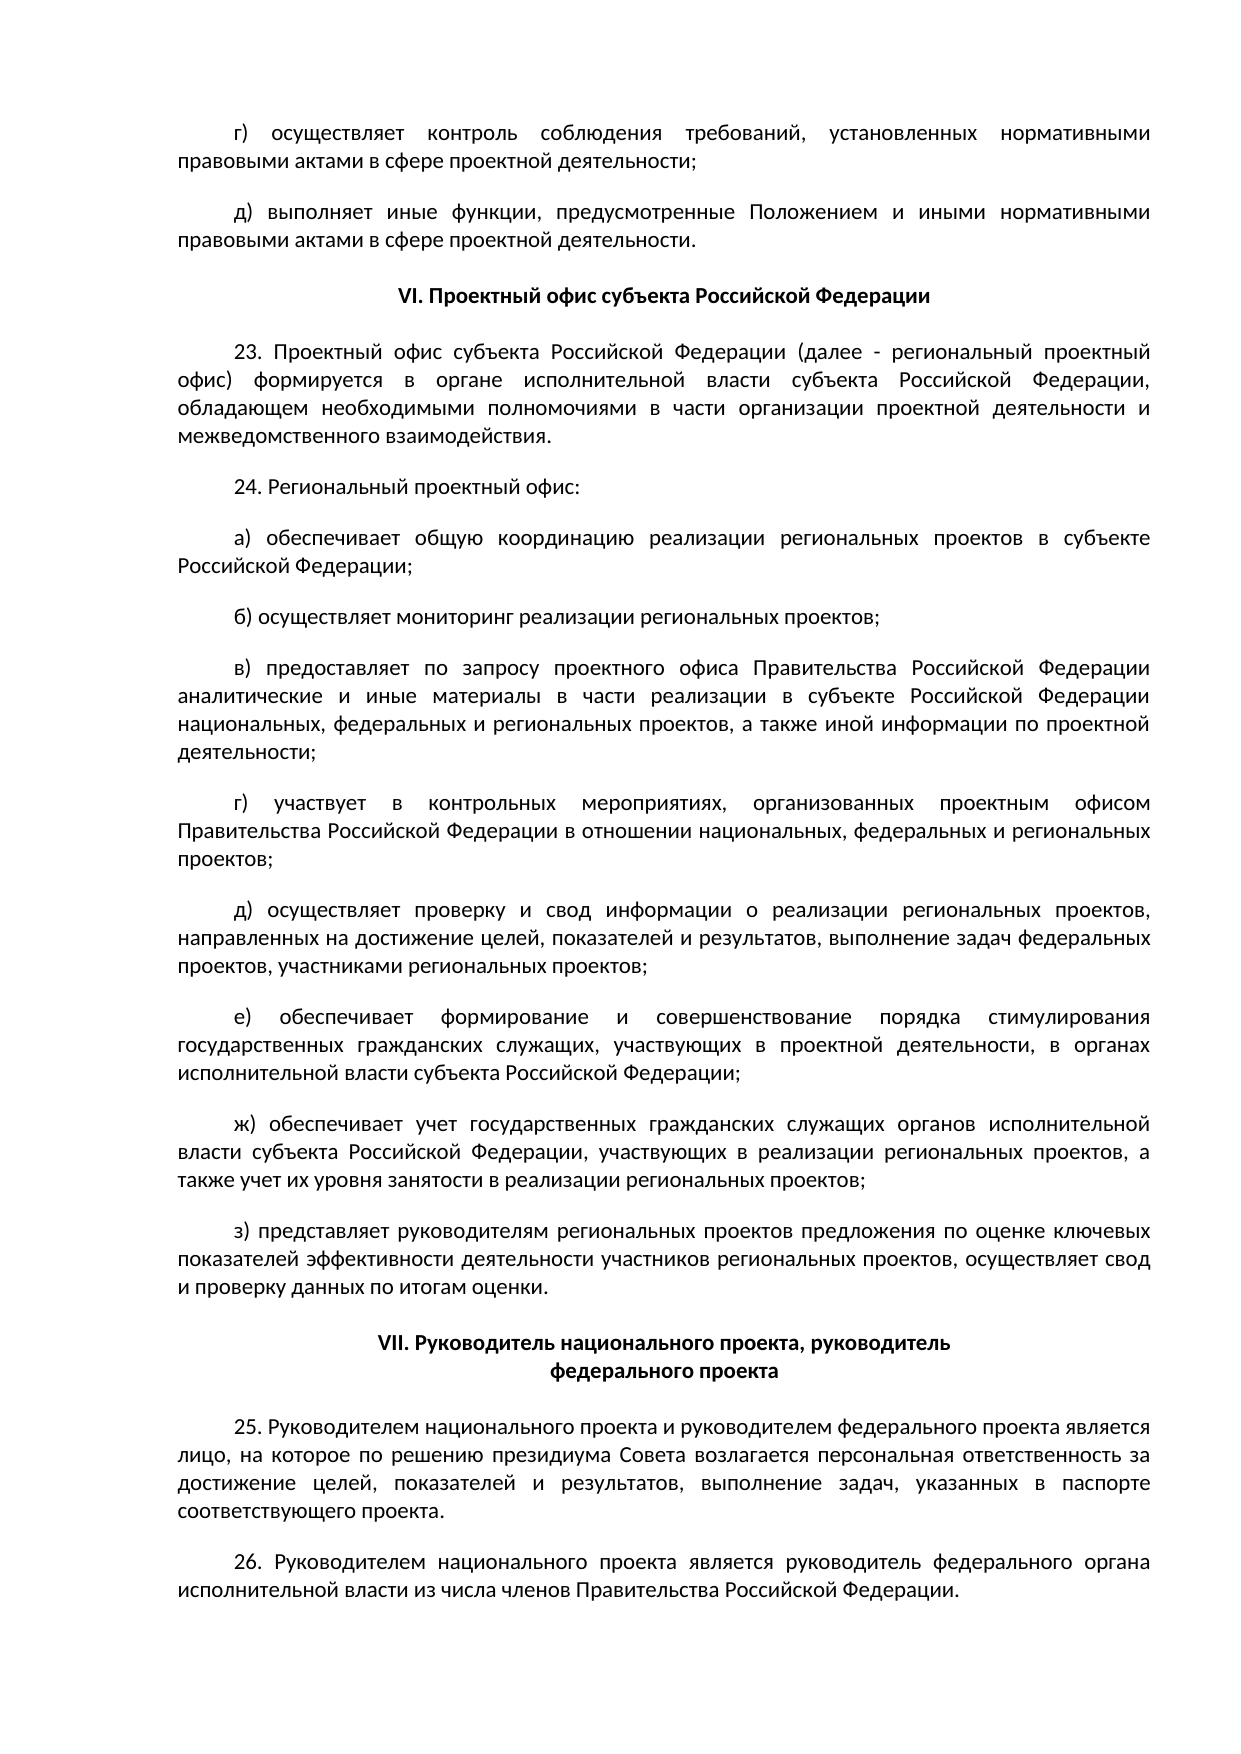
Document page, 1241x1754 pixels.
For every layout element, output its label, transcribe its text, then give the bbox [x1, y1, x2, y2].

title VII. Руководитель национального проекта, руководитель [177, 1328, 1152, 1356]
text 23. Проектный офис субъекта Российской Федерации (далее - региональный проектный офис) формируется в органе исполнительной власти субъекта Российской Федерации, обладающем необходимыми полномочиями в части организации проектной деятельности и межведомственного взаимодействия. [177, 337, 1152, 449]
text д) выполняет иные функции, предусмотренные Положением и иными нормативными правовыми актами в сфере проектной деятельности. [177, 197, 1152, 253]
text 25. Руководителем национального проекта и руководителем федерального проекта является лицо, на которое по решению президиума Совета возлагается персональная ответственность за достижение целей, показателей и результатов, выполнение задач, указанных в паспорте соответствующего проекта. [177, 1412, 1152, 1524]
text з) представляет руководителям региональных проектов предложения по оценке ключевых показателей эффективности деятельности участников региональных проектов, осуществляет свод и проверку данных по итогам оценки. [177, 1216, 1152, 1300]
text г) осуществляет контроль соблюдения требований, установленных нормативными правовыми актами в сфере проектной деятельности; [177, 118, 1152, 174]
text 26. Руководителем национального проекта является руководитель федерального органа исполнительной власти из числа членов Правительства Российской Федерации. [177, 1547, 1152, 1603]
title федерального проекта [177, 1356, 1152, 1384]
text а) обеспечивает общую координацию реализации региональных проектов в субъекте Российской Федерации; [177, 523, 1152, 579]
text ж) обеспечивает учет государственных гражданских служащих органов исполнительной власти субъекта Российской Федерации, участвующих в реализации региональных проектов, а также учет их уровня занятости в реализации региональных проектов; [177, 1109, 1152, 1193]
text 24. Региональный проектный офис: [177, 472, 1152, 500]
text г) участвует в контрольных мероприятиях, организованных проектным офисом Правительства Российской Федерации в отношении национальных, федеральных и региональных проектов; [177, 788, 1152, 872]
text е) обеспечивает формирование и совершенствование порядка стимулирования государственных гражданских служащих, участвующих в проектной деятельности, в органах исполнительной власти субъекта Российской Федерации; [177, 1002, 1152, 1086]
text в) предоставляет по запросу проектного офиса Правительства Российской Федерации аналитические и иные материалы в части реализации в субъекте Российской Федерации национальных, федеральных и региональных проектов, а также иной информации по проектной деятельности; [177, 653, 1152, 765]
title VI. Проектный офис субъекта Российской Федерации [177, 281, 1152, 309]
text б) осуществляет мониторинг реализации региональных проектов; [177, 602, 1152, 630]
text д) осуществляет проверку и свод информации о реализации региональных проектов, направленных на достижение целей, показателей и результатов, выполнение задач федеральных проектов, участниками региональных проектов; [177, 895, 1152, 979]
